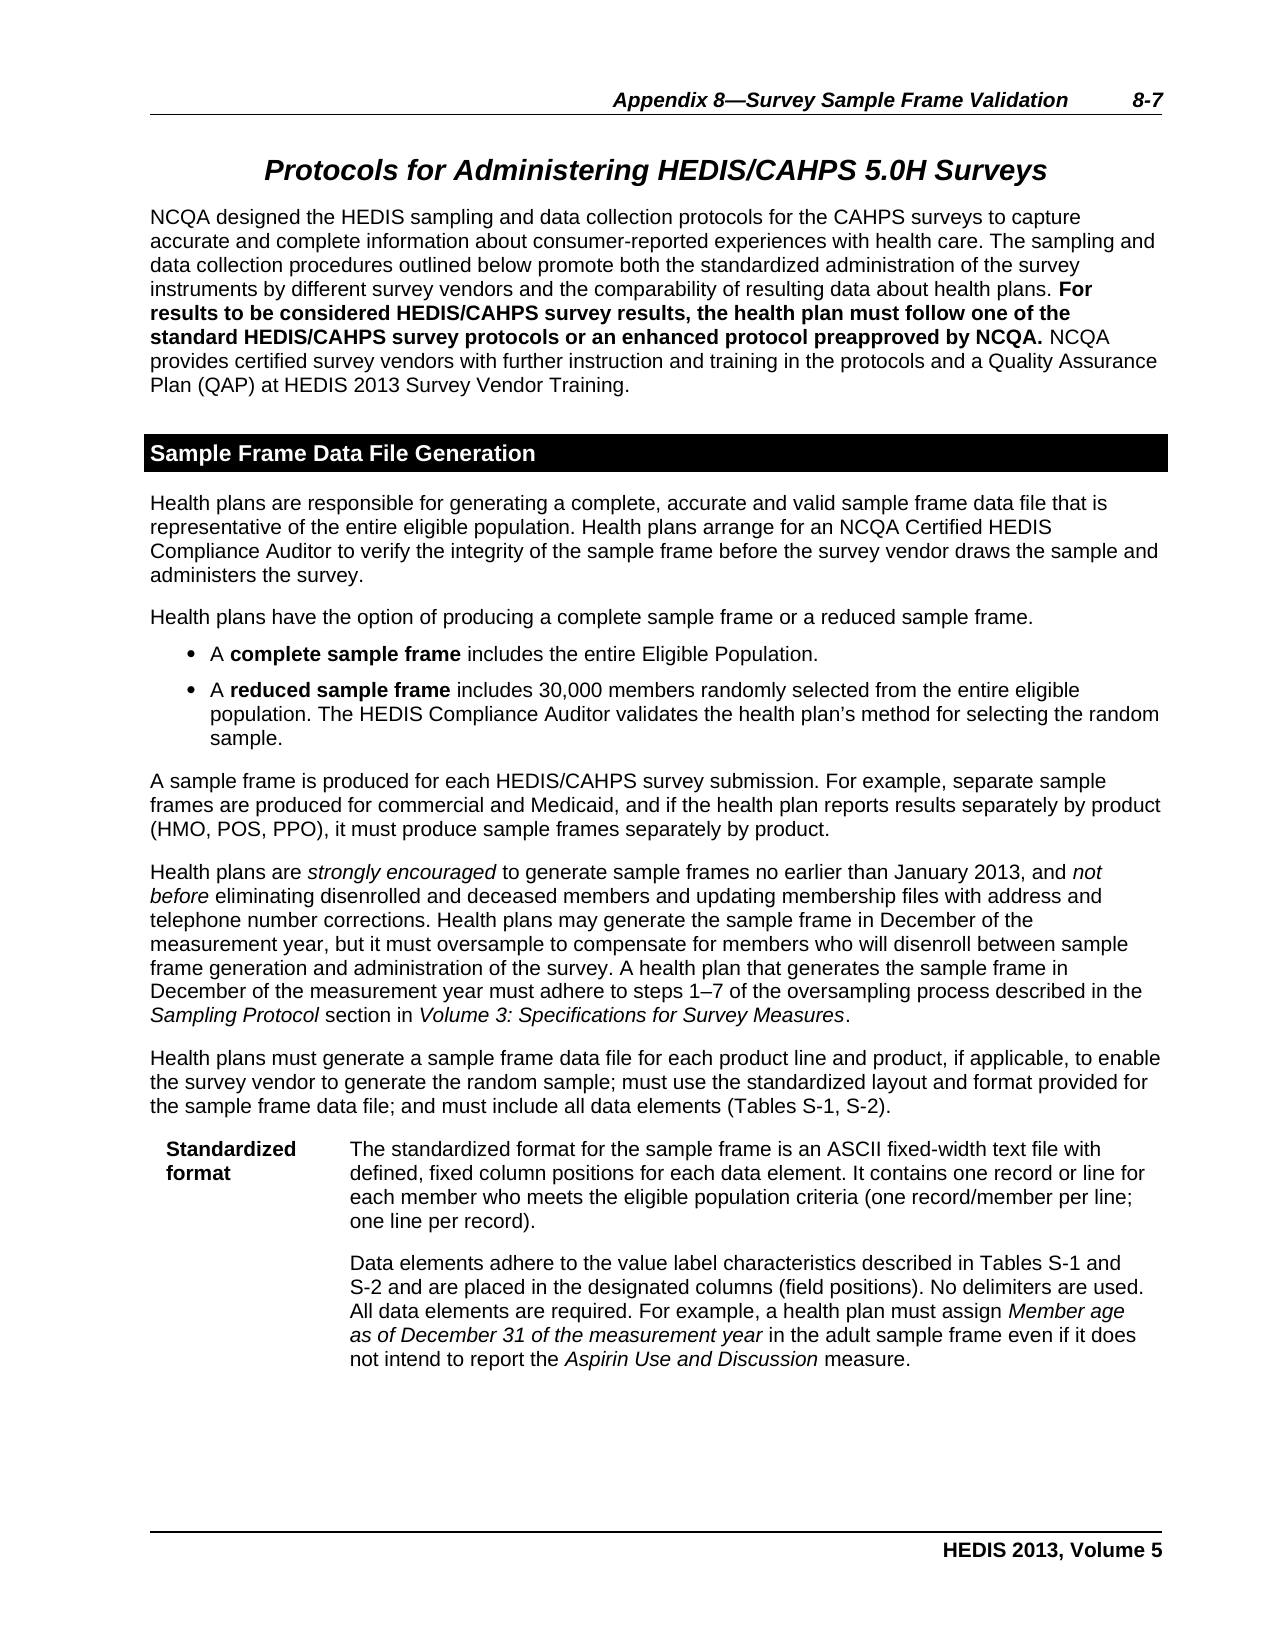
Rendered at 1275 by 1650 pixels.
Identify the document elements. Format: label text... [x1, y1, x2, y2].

text Health plans are strongly encouraged to generate sample frames no earlier than January 2013, and not before eliminating disenrolled and deceased members and updating membership files with address and telephone number corrections. Health plans may generate the sample frame in December of the measurement year, but it must oversample to compensate for members who will disenroll between sample frame generation and administration of the survey. A health plan that generates the sample frame in December of the measurement year must adhere to steps 1–7 of the oversampling process described in the Sampling Protocol section in Volume 3: Specifications for Survey Measures. [150, 859, 1162, 1027]
text A reduced sample frame includes 30,000 members randomly selected from the entire eligible population. The HEDIS Compliance Auditor validates the health plan’s method for selecting the random sample. [187, 678, 1162, 750]
table_header Standardized format [131, 1118, 337, 1371]
text Health plans have the option of producing a complete sample frame or a reduced sample frame. [150, 605, 1162, 629]
text Health plans must generate a sample frame data file for each product line and product, if applicable, to enable the survey vendor to generate the random sample; must use the standardized layout and format provided for the sample frame data file; and must include all data elements (Tables S-1, S-2). [150, 1046, 1162, 1118]
subtitle Protocols for Administering HEDIS/CAHPS 5.0H Surveys [150, 153, 1162, 186]
text A complete sample frame includes the entire Eligible Population. [187, 642, 1162, 666]
text A sample frame is produced for each HEDIS/CAHPS survey submission. For example, separate sample frames are produced for commercial and Medicaid, and if the health plan reports results separately by product (HMO, POS, PPO), it must produce sample frames separately by product. [150, 769, 1162, 841]
text Health plans are responsible for generating a complete, accurate and valid sample frame data file that is representative of the entire eligible population. Health plans arrange for an NCQA Certified HEDIS Compliance Auditor to verify the integrity of the sample frame before the survey vendor draws the sample and administers the survey. [150, 491, 1162, 586]
table_header The standardized format for the sample frame is an ASCII fixed-width text file with defined, fixed column positions for each data element. It contains one record or line for each member who meets the eligible population criteria (one record/member per line; one line per record). Data elements adhere to the value label characteristics described in Tables S-1 and S-2 and are placed in the designated columns (field positions). No delimiters are used. All data elements are required. For example, a health plan must assign Member age as of December 31 of the measurement year in the adult sample frame even if it does not intend to report the Aspirin Use and Discussion measure. [338, 1118, 1162, 1371]
text NCQA designed the HEDIS sampling and data collection protocols for the CAHPS surveys to capture accurate and complete information about consumer-reported experiences with health care. The sampling and data collection procedures outlined below promote both the standardized administration of the survey instruments by different survey vendors and the comparability of resulting data about health plans. For results to be considered HEDIS/CAHPS survey results, the health plan must follow one of the standard HEDIS/CAHPS survey protocols or an enhanced protocol preapproved by NCQA. NCQA provides certified survey vendors with further instruction and training in the protocols and a Quality Assurance Plan (QAP) at HEDIS 2013 Survey Vendor Training. [150, 205, 1162, 397]
text Sample Frame Data File Generation [146, 436, 1167, 470]
